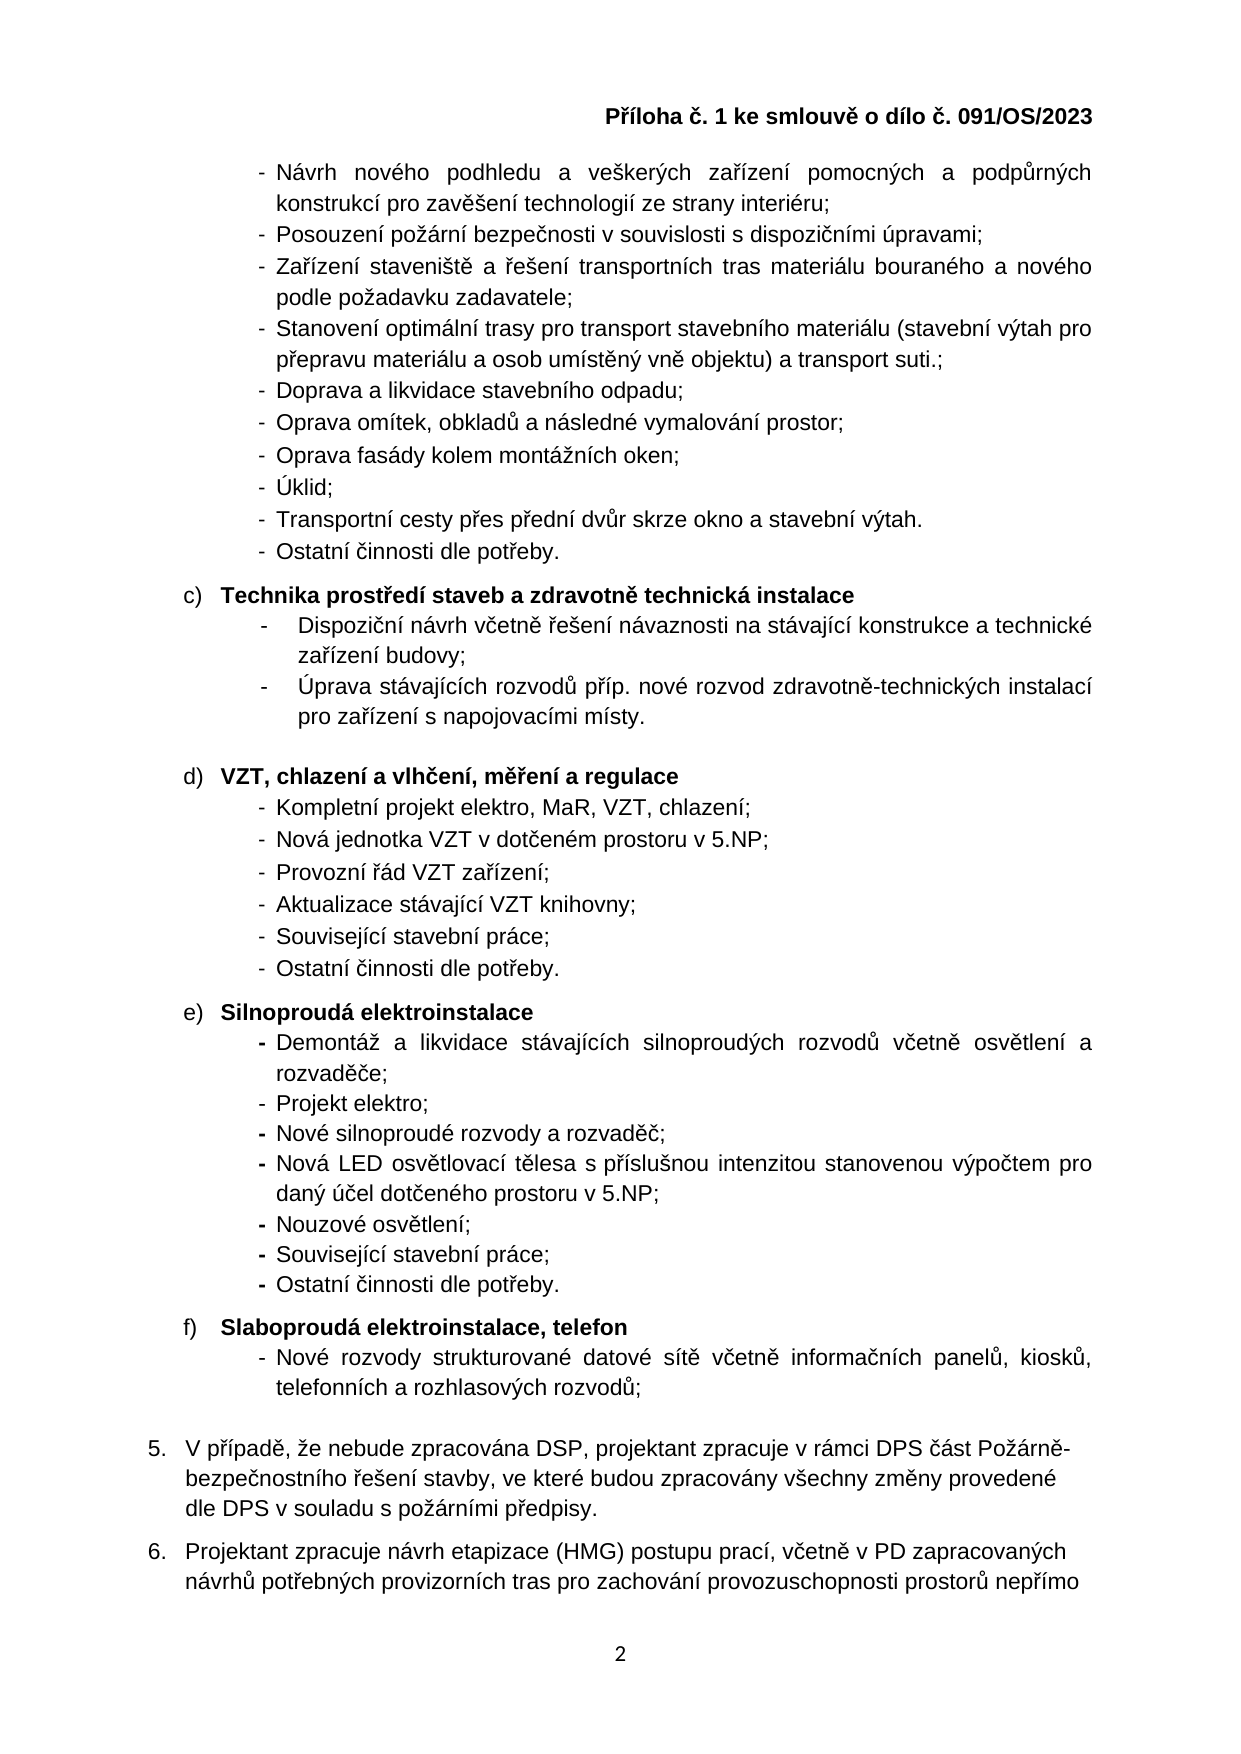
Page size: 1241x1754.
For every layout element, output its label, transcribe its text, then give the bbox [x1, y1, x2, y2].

list Aktualizace stávající VZT knihovny; [258, 890, 1092, 918]
list Stanovení optimální trasy pro transport stavebního materiálu (stavební výtah pro přepravu materiálu a osob umístěný vně objektu) a transport suti.; [258, 314, 1092, 372]
list Nová jednotka VZT v dotčeném prostoru v 5.NP; [258, 826, 1092, 854]
list Ostatní činnosti dle potřeby. [258, 537, 1092, 565]
list Projekt elektro; [258, 1090, 1092, 1116]
list Dispoziční návrh včetně řešení návaznosti na stávající konstrukce a technické zařízení budovy; [260, 612, 1092, 669]
list Slaboproudá elektroinstalace, telefon [183, 1314, 1092, 1340]
list V případě, že nebude zpracována DSP, projektant zpracuje v rámci DPS část Požárně-bezpečnostního řešení stavby, ve které budou zpracovány všechny změny provedené dle DPS v souladu s požárními předpisy. [148, 1434, 1092, 1521]
list Návrh nového podhledu a veškerých zařízení pomocných a podpůrných konstrukcí pro zavěšení technologií ze strany interiéru; [258, 158, 1092, 216]
list Kompletní projekt elektro, MaR, VZT, chlazení; [258, 793, 1092, 821]
list Nová LED osvětlovací tělesa s příslušnou intenzitou stanovenou výpočtem pro daný účel dotčeného prostoru v 5.NP; [258, 1150, 1092, 1207]
list Úklid; [258, 473, 1092, 501]
list Zařízení staveniště a řešení transportních tras materiálu bouraného a nového podle požadavku zadavatele; [258, 252, 1092, 310]
list Silnoproudá elektroinstalace [183, 999, 1092, 1025]
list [148, 1538, 1092, 1594]
list Technika prostředí staveb a zdravotně technická instalace [183, 582, 1092, 608]
list Oprava fasády kolem montážních oken; [258, 441, 1092, 469]
list Posouzení požární bezpečnosti v souvislosti s dispozičními úpravami; [258, 220, 1092, 248]
list Související stavební práce; [258, 1241, 1092, 1267]
list Nouzové osvětlení; [258, 1211, 1092, 1237]
list Ostatní činnosti dle potřeby. [258, 954, 1092, 982]
list Úprava stávajících rozvodů příp. nové rozvod zdravotně-technických instalací pro zařízení s napojovacími místy. [260, 673, 1092, 729]
list Demontáž a likvidace stávajících silnoproudých rozvodů včetně osvětlení a rozvaděče; [258, 1029, 1092, 1086]
list VZT, chlazení a vlhčení, měření a regulace [183, 763, 1092, 789]
list Nové silnoproudé rozvody a rozvaděč; [258, 1120, 1092, 1146]
list Nové rozvody strukturované datové sítě včetně informačních panelů, kiosků, telefonních a rozhlasových rozvodů; [258, 1344, 1092, 1400]
list Transportní cesty přes přední dvůr skrze okno a stavební výtah. [258, 505, 1092, 533]
list Související stavební práce; [258, 922, 1092, 950]
list Provozní řád VZT zařízení; [258, 858, 1092, 886]
list Ostatní činnosti dle potřeby. [258, 1271, 1092, 1297]
list Oprava omítek, obkladů a následné vymalování prostor; [258, 408, 1092, 437]
list Doprava a likvidace stavebního odpadu; [258, 376, 1092, 404]
